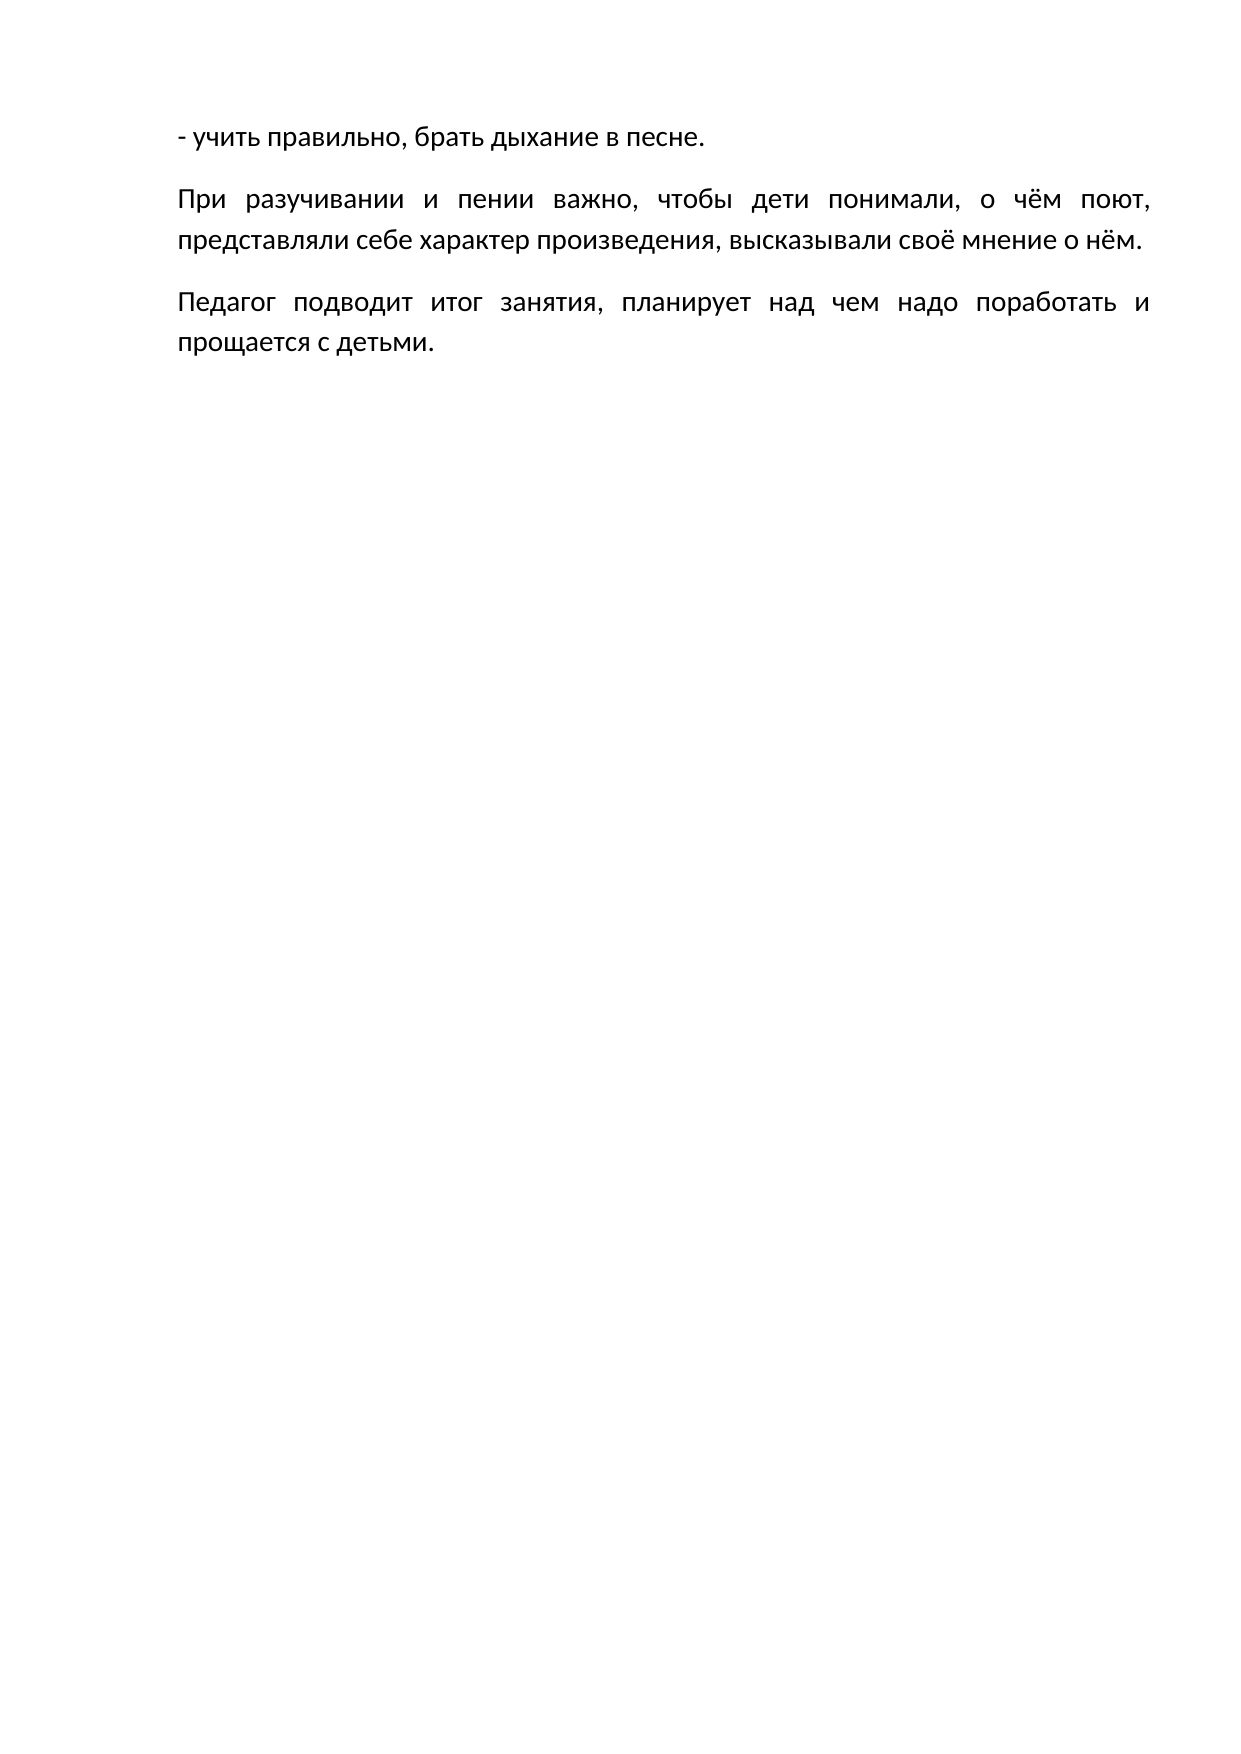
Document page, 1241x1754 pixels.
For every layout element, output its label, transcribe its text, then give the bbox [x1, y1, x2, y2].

text При разучивании и пении важно, чтобы дети понимали, о чём поют, представляли себе характер произведения, высказывали своё мнение о нём. [177, 180, 1152, 256]
text - учить правильно, брать дыхание в песне. [177, 118, 1152, 154]
text Педагог подводит итог занятия, планирует над чем надо поработать и прощается с детьми. [177, 283, 1152, 359]
